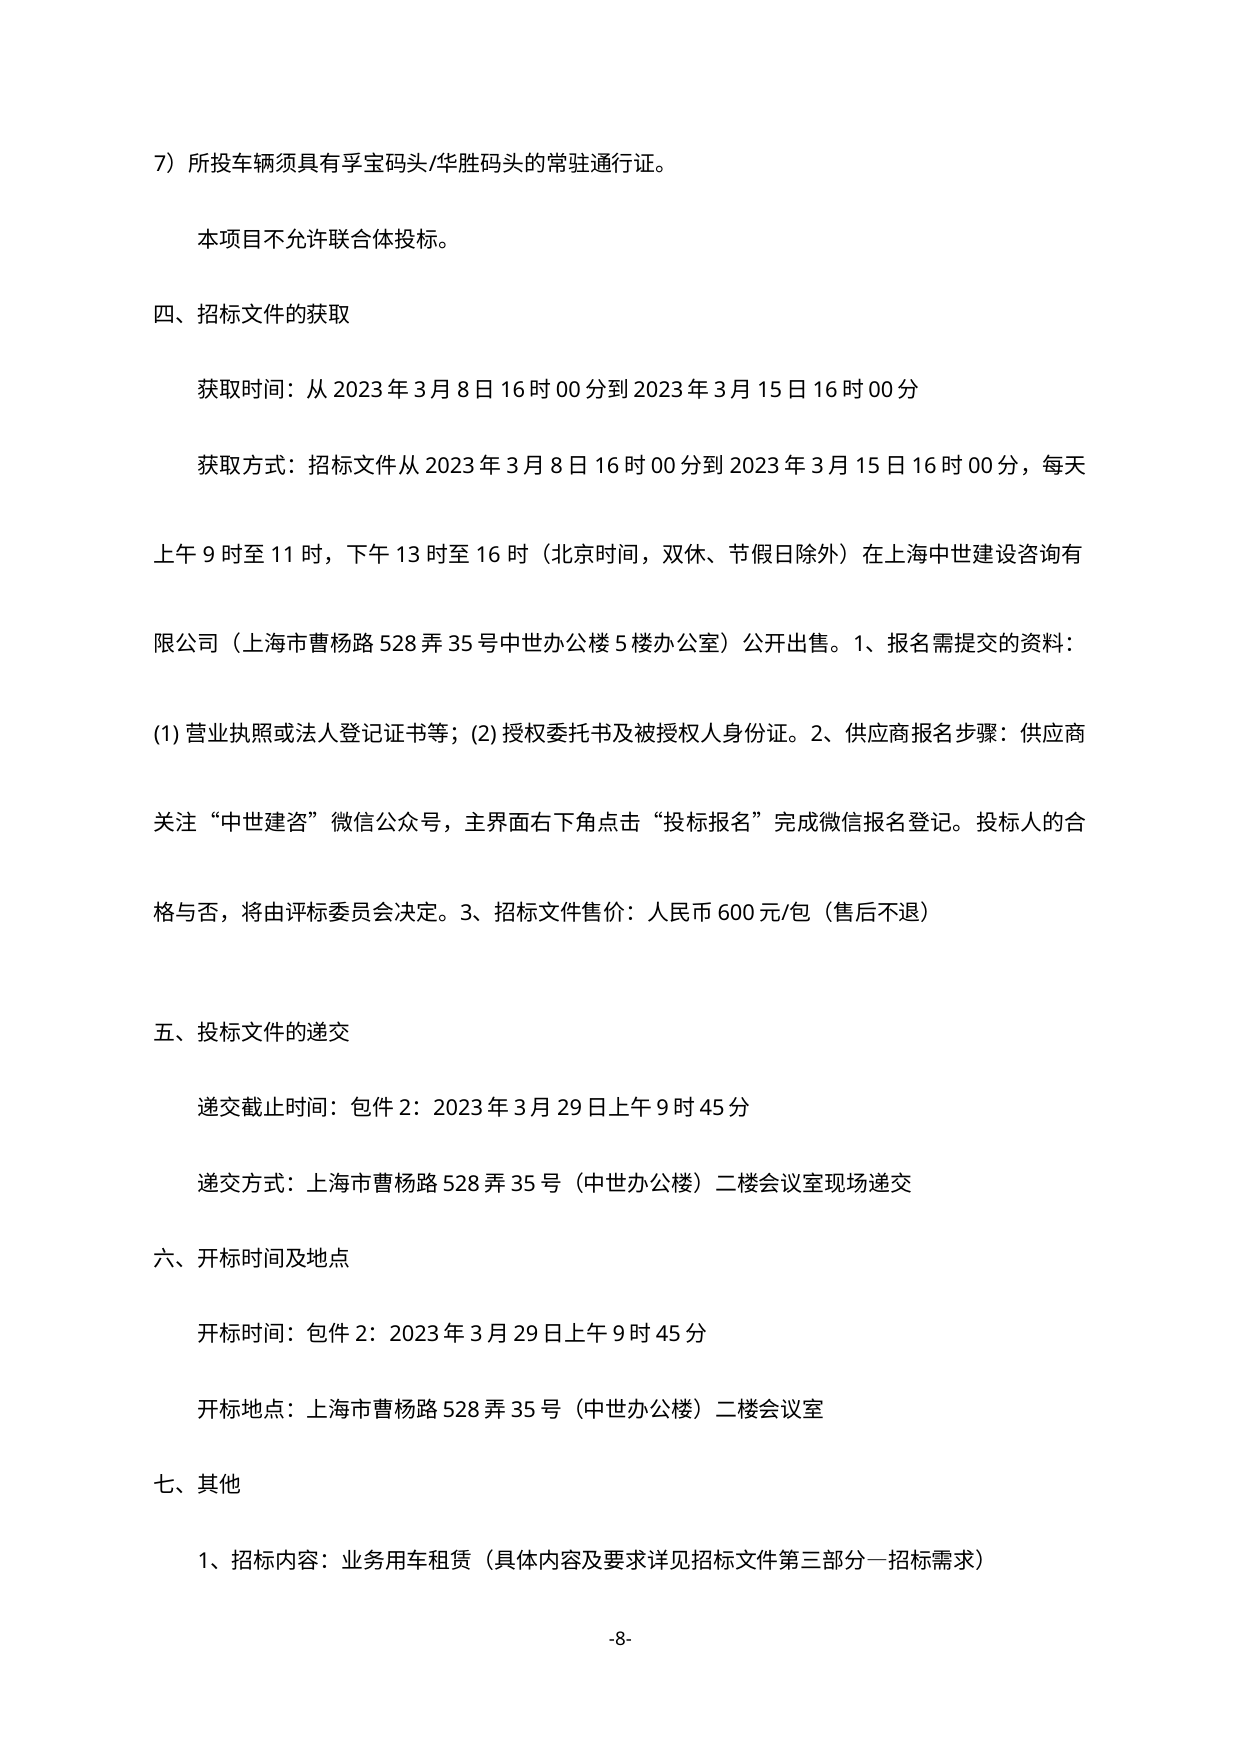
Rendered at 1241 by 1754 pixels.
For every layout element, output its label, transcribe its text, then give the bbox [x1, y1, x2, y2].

text 递交截止时间：包件2：2023年3月29日上午9时45分 [153, 1076, 1087, 1136]
text 获取时间：从2023年3月8日16时00分到2023年3月15日16时00分 [153, 358, 1087, 418]
text 递交方式：上海市曹杨路528弄35号（中世办公楼）二楼会议室现场递交 [153, 1152, 1087, 1211]
text 本项目不允许联合体投标。 [153, 208, 1087, 267]
text 获取方式：招标文件从2023年3月8日16时00分到2023年3月15日16时00分，每天上午9 时至11 时，下午13 时至16 时（北京时间，双休、节假日除外）在上海中世建设咨询有限公司（上海市曹杨路528弄35号中世办公楼5楼办公室）公开出售。1、报名需提交的资料：(1) 营业执照或法人登记证书等；(2) 授权委托书及被授权人身份证。2、供应商报名步骤：供应商关注“中世建咨”微信公众号，主界面右下角点击“投标报名”完成微信报名登记。投标人的合格与否，将由评标委员会决定。3、招标文件售价：人民币600元/包（售后不退） [153, 434, 1087, 940]
text 1、招标内容：业务用车租赁（具体内容及要求详见招标文件第三部分—招标需求） [153, 1529, 1087, 1588]
text 七、其他 [153, 1453, 1087, 1513]
text 开标地点：上海市曹杨路528弄35号（中世办公楼）二楼会议室 [153, 1378, 1087, 1437]
text 四、招标文件的获取 [153, 283, 1087, 343]
text 六、开标时间及地点 [153, 1227, 1087, 1287]
text 五、投标文件的递交 [153, 1001, 1087, 1060]
text 开标时间：包件2：2023年3月29日上午9时45分 [153, 1302, 1087, 1362]
text 7）所投车辆须具有孚宝码头/华胜码头的常驻通行证。 [153, 132, 1087, 192]
